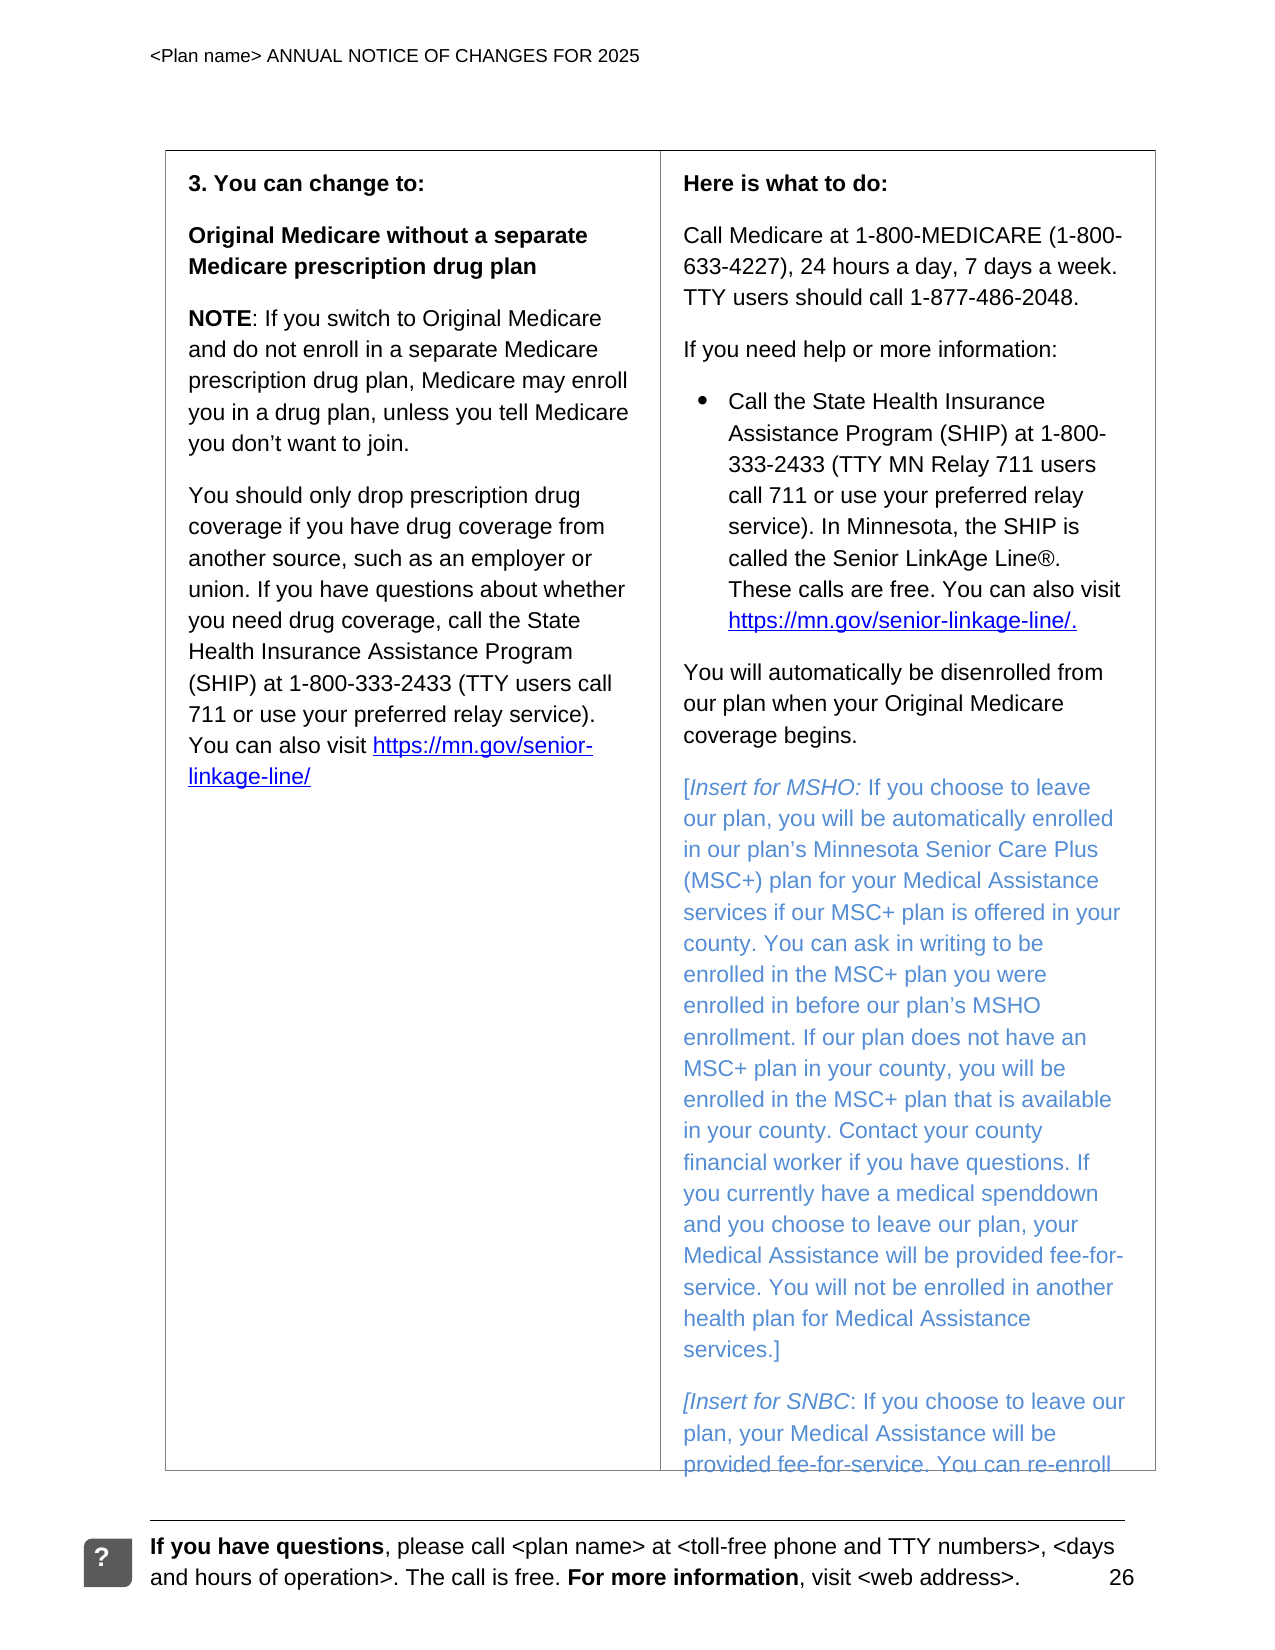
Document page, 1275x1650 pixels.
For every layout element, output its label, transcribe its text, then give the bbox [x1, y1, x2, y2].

table_cell 3. You can change to: Original Medicare without a separate Medicare prescription drug plan NOTE: If you switch to Original Medicare and do not enroll in a separate Medicare prescription drug plan, Medicare may enroll you in a drug plan, unless you tell Medicare you don’t want to join. You should only drop prescription drug coverage if you have drug coverage from another source, such as an employer or union. If you have questions about whether you need drug coverage, call the State Health Insurance Assistance Program (SHIP) at 1-800-333-2433 (TTY users call 711 or use your preferred relay service). You can also visit https://mn.gov/senior-linkage-line/ [166, 151, 660, 1470]
table_cell Here is what to do: Call Medicare at 1-800-MEDICARE (1-800-633-4227), 24 hours a day, 7 days a week. TTY users should call 1-877-486-2048. If you need help or more information: Call the State Health Insurance Assistance Program (SHIP) at 1-800-333-2433 (TTY MN Relay 711 users call 711 or use your preferred relay service). In Minnesota, the SHIP is called the Senior LinkAge Line®. These calls are free. You can also visit https://mn.gov/senior-linkage-line/. You will automatically be disenrolled from our plan when your Original Medicare coverage begins. [Insert for MSHO: If you choose to leave our plan, you will be automatically enrolled in our plan’s Minnesota Senior Care Plus (MSC+) plan for your Medical Assistance services if our MSC+ plan is offered in your county. You can ask in writing to be enrolled in the MSC+ plan you were enrolled in before our plan’s MSHO enrollment. If our plan does not have an MSC+ plan in your county, you will be enrolled in the MSC+ plan that is available in your county. Contact your county financial worker if you have questions. If you currently have a medical spenddown and you choose to leave our plan, your Medical Assistance will be provided fee-for-service. You will not be enrolled in another health plan for Medical Assistance services.] [Insert for SNBC: If you choose to leave our plan, your Medical Assistance will be provided fee-for-service. You can re-enroll in the non-integrated SNBC plan you were enrolled in before <plan’s integrated SNBC product name> enrollment by filling out a new enrollment form.] [661, 151, 1155, 1470]
